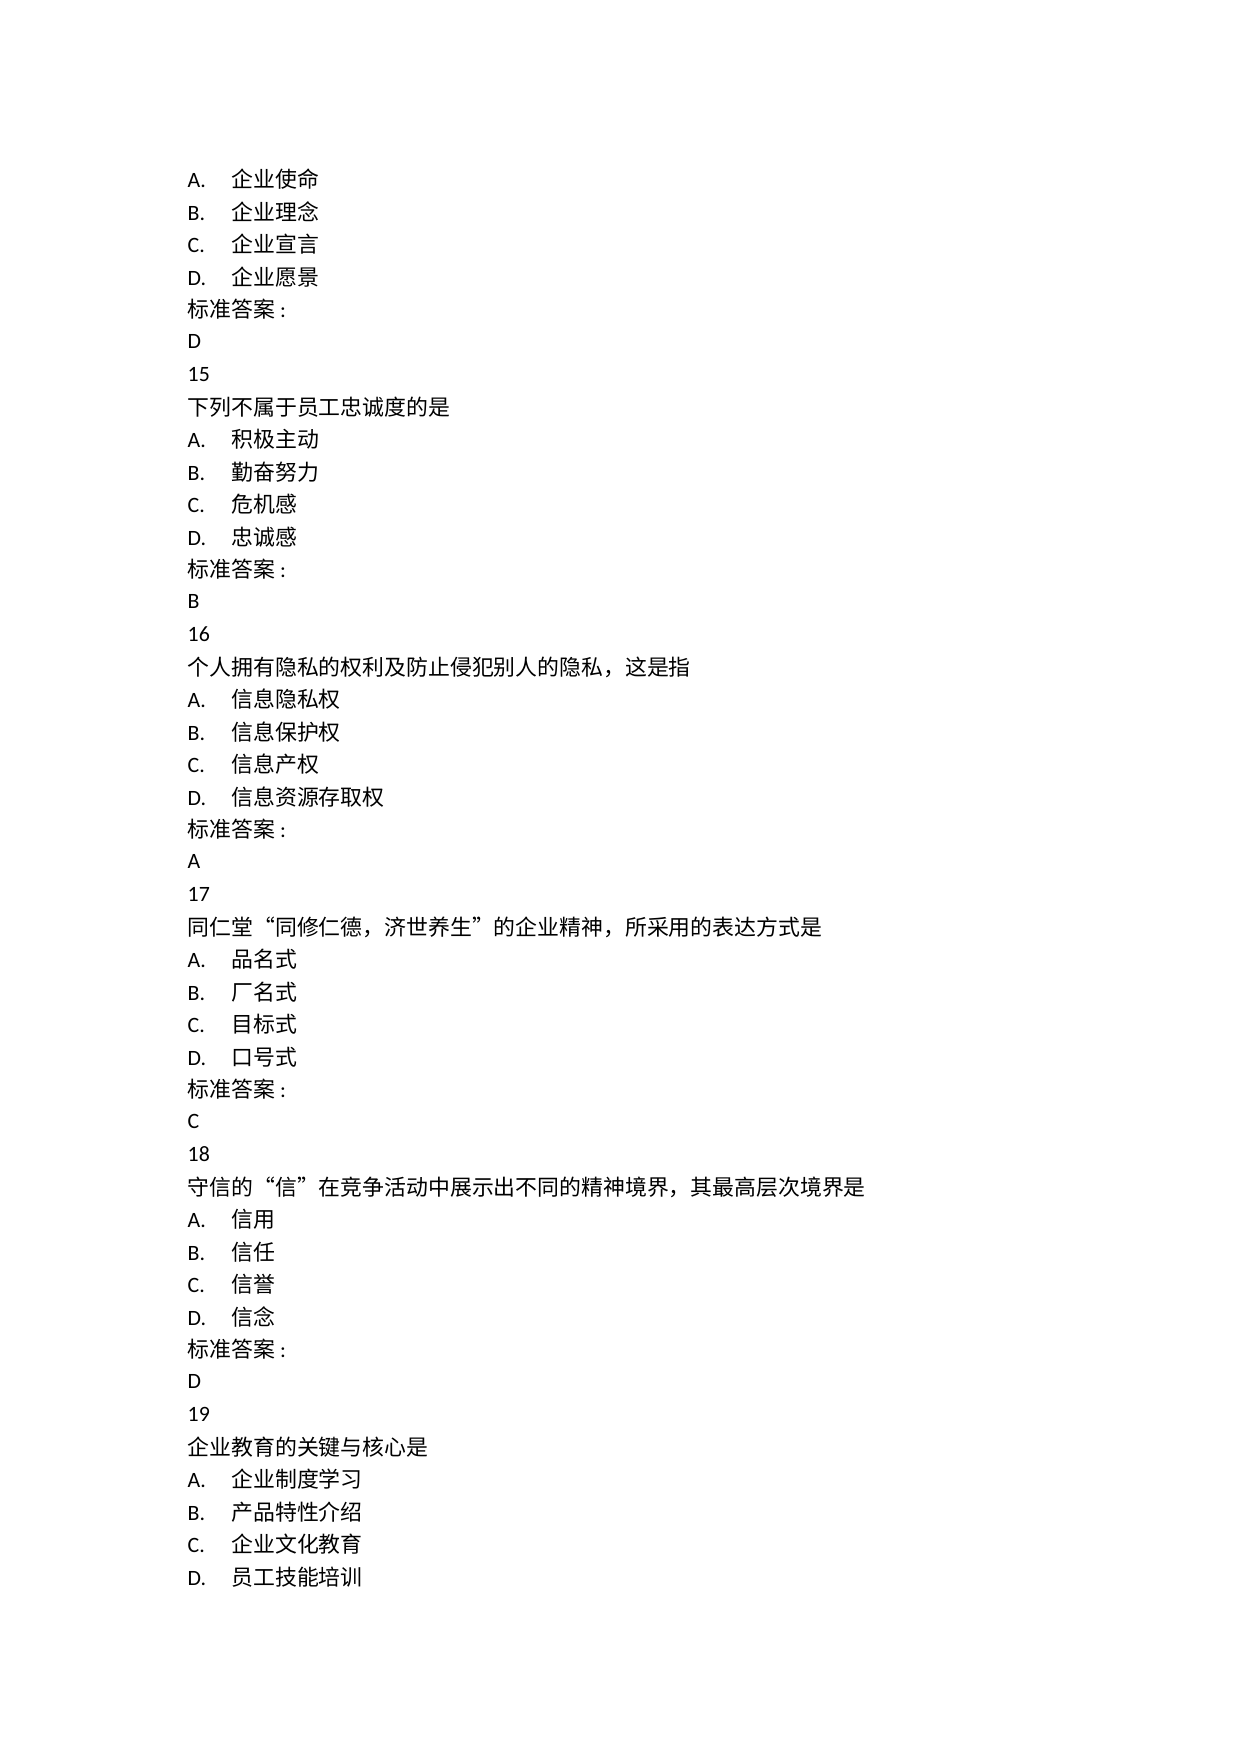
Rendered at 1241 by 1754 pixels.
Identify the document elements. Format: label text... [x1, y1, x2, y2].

list 标准答案 : [187, 812, 1053, 844]
list B. 信息保护权 [187, 714, 1053, 747]
list A. 品名式 [187, 942, 1053, 974]
list 16 [187, 617, 1053, 649]
list D. 企业愿景 [187, 259, 1053, 292]
list D. 口号式 [187, 1039, 1053, 1072]
list 19 [187, 1397, 1053, 1429]
list 个人拥有隐私的权利及防止侵犯别人的隐私，这是指 [187, 649, 1053, 682]
list C. 信息产权 [187, 747, 1053, 779]
list 标准答案 : [187, 1332, 1053, 1364]
list C [187, 1104, 1053, 1137]
list C. 目标式 [187, 1007, 1053, 1039]
list 下列不属于员工忠诚度的是 [187, 389, 1053, 422]
list D. 信息资源存取权 [187, 779, 1053, 812]
list B. 厂名式 [187, 974, 1053, 1007]
list A. 信用 [187, 1202, 1053, 1234]
list C. 企业宣言 [187, 227, 1053, 259]
list D. 信念 [187, 1299, 1053, 1332]
list D. 员工技能培训 [187, 1559, 1053, 1592]
list 企业教育的关键与核心是 [187, 1429, 1053, 1462]
list D [187, 324, 1053, 357]
list D. 忠诚感 [187, 519, 1053, 552]
list C. 危机感 [187, 487, 1053, 519]
list B. 产品特性介绍 [187, 1494, 1053, 1527]
list C. 信誉 [187, 1267, 1053, 1299]
list A. 企业使命 [187, 162, 1053, 194]
list A. 企业制度学习 [187, 1462, 1053, 1494]
list 15 [187, 357, 1053, 389]
list 17 [187, 877, 1053, 909]
list 标准答案 : [187, 552, 1053, 584]
list A. 积极主动 [187, 422, 1053, 454]
list B [187, 584, 1053, 617]
list C. 企业文化教育 [187, 1527, 1053, 1559]
list 守信的“信”在竞争活动中展示出不同的精神境界，其最高层次境界是 [187, 1169, 1053, 1202]
list 18 [187, 1137, 1053, 1169]
list A [187, 844, 1053, 877]
list A. 信息隐私权 [187, 682, 1053, 714]
list 标准答案 : [187, 1072, 1053, 1104]
list B. 勤奋努力 [187, 454, 1053, 487]
list 标准答案 : [187, 292, 1053, 324]
list B. 信任 [187, 1234, 1053, 1267]
list 同仁堂“同修仁德，济世养生”的企业精神，所采用的表达方式是 [187, 909, 1053, 942]
list D [187, 1364, 1053, 1397]
list B. 企业理念 [187, 194, 1053, 227]
